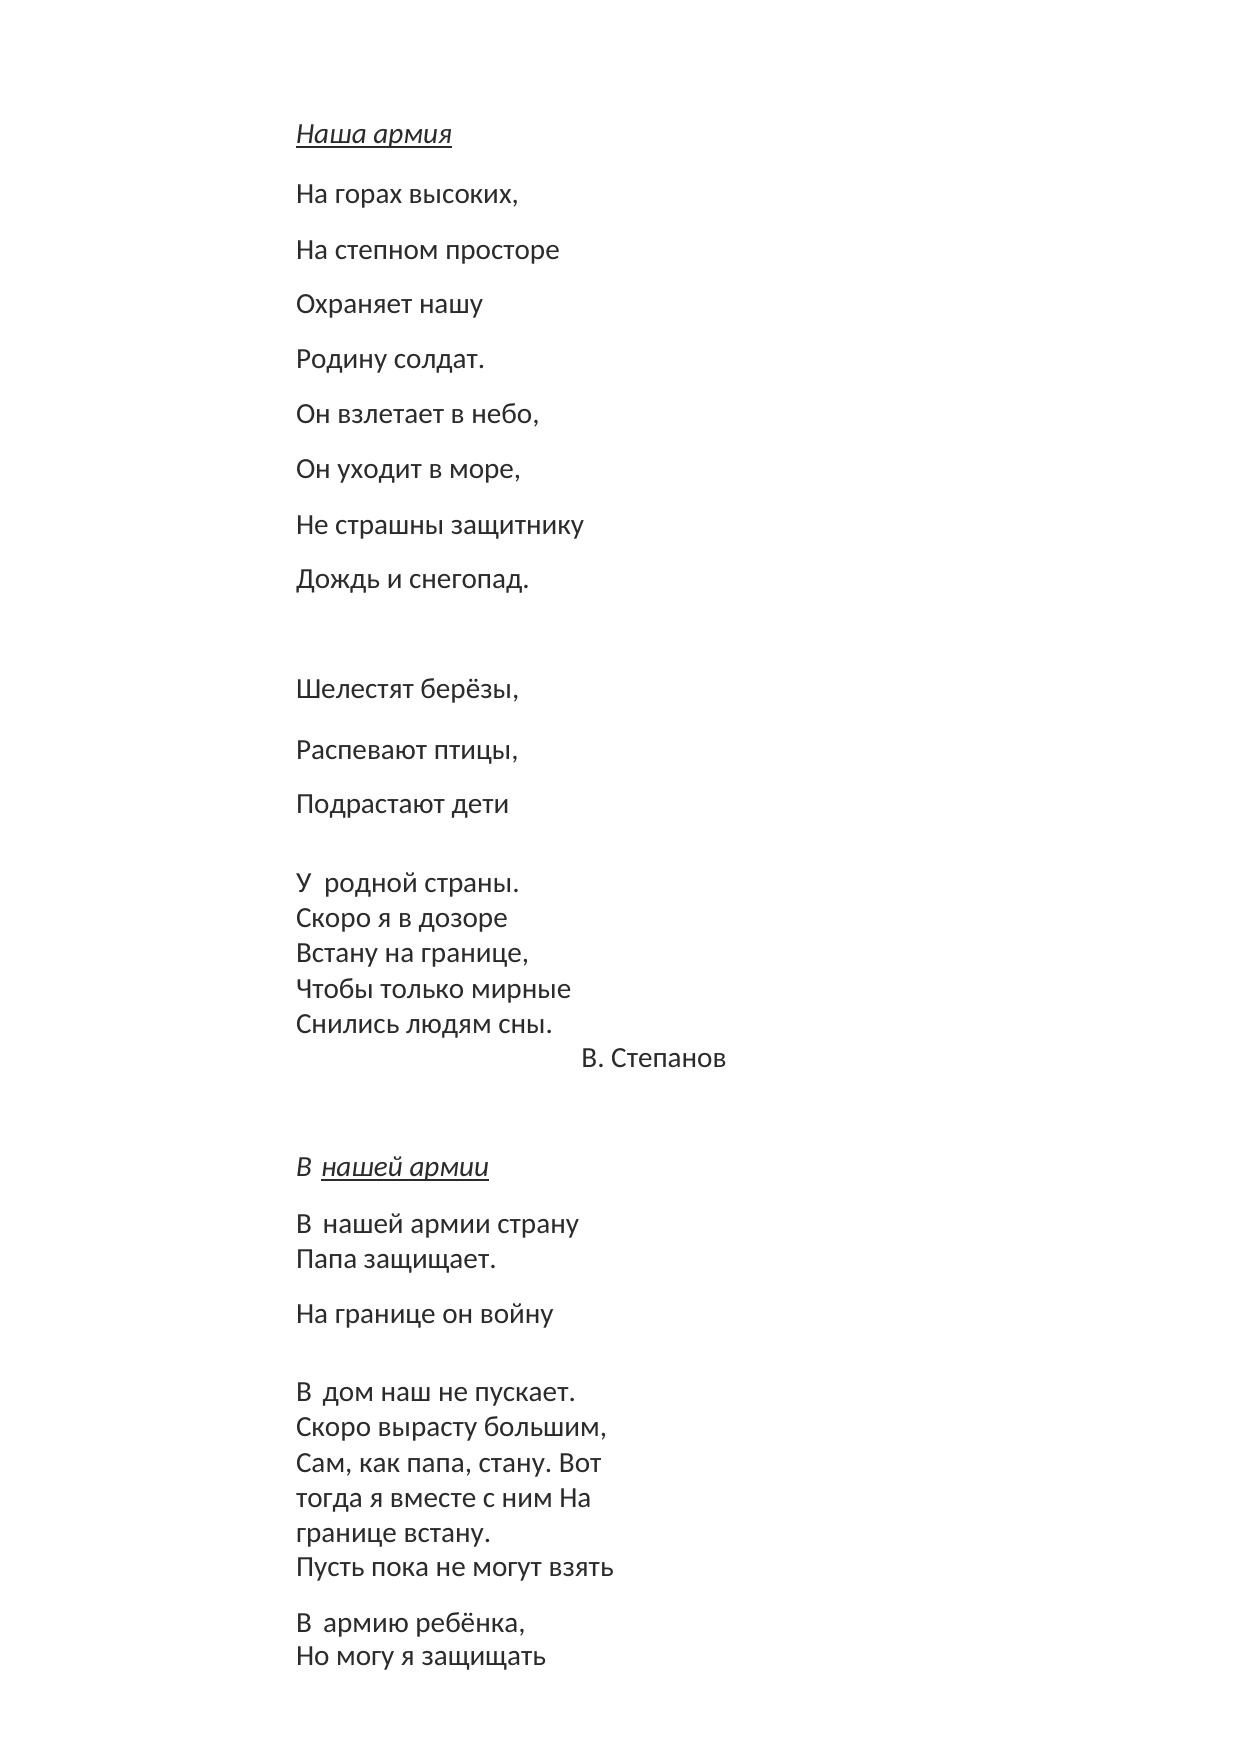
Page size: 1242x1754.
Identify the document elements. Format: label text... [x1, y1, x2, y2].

list родной страны. Скоро я в дозоре Встану на границе, Чтобы только мирные Снились людям сны. [296, 864, 576, 1041]
text Родину солдат. [296, 341, 1092, 375]
text Наша армия [296, 115, 1092, 151]
text На границе он войну [296, 1297, 1092, 1330]
text Шелестят берёзы, [296, 670, 1092, 705]
text Он взлетает в небо, [296, 396, 1092, 431]
text Охраняет нашу [296, 287, 1092, 321]
text Распевают птицы, [296, 731, 1092, 766]
text На горах высоких, [296, 177, 1092, 211]
text На степном просторе [296, 231, 1092, 266]
text Пусть пока не могут взять [296, 1550, 1092, 1583]
text Не страшны защитнику [296, 506, 1092, 541]
text Дождь и снегопад. [296, 562, 1092, 595]
text Но могу я защищать [296, 1639, 1092, 1672]
list нашей армии [296, 1148, 1092, 1184]
list дом наш не пускает. Скоро вырасту большим, Сам, как папа, стану. Вот тогда я вместе с ним На границе встану. [296, 1373, 613, 1550]
text Подрастают дети [296, 787, 1092, 821]
text Он уходит в море, [296, 452, 1092, 485]
list армию ребёнка, [296, 1604, 1092, 1639]
text В. Степанов [581, 1041, 1092, 1074]
list нашей армии страну Папа защищает. [296, 1205, 580, 1276]
